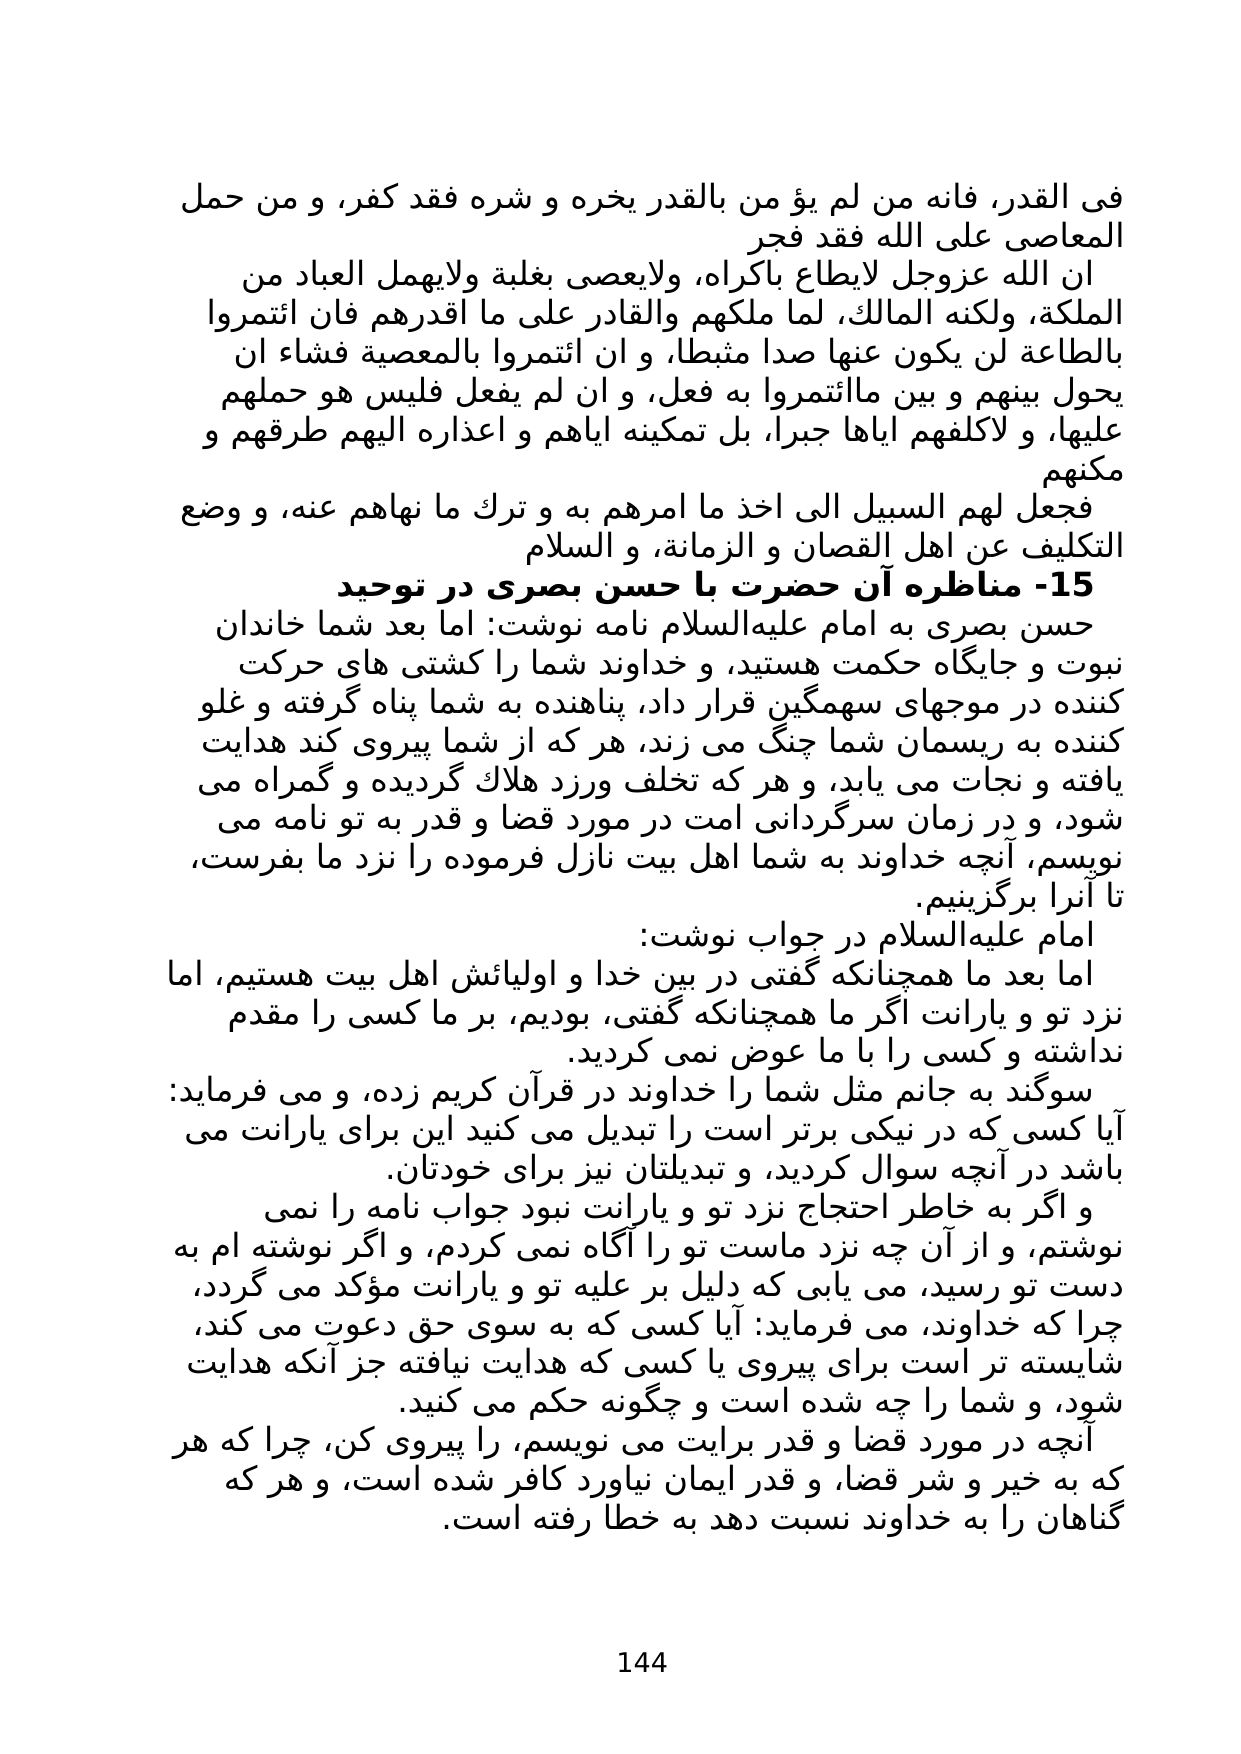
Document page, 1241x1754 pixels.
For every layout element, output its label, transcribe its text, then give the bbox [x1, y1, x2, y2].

text اما بعد ما همچنانكه گفتى در بين خدا و اوليائش اهل بيت هستيم، اما نزد تو و يارانت اگر ما همچنانكه گفتى، بوديم، بر ما كسى را مقدم نداشته و كسى را با ما عوض نمى كرديد. [159, 954, 1125, 1071]
text و اگر به خاطر احتجاج نزد تو و يارانت نبود جواب نامه را نمى نوشتم، و از آن چه نزد ماست تو را آگاه نمى كردم، و اگر نوشته ام به دست تو رسيد، مى يابى كه دليل بر عليه تو و يارانت مؤكد مى گردد، چرا كه خداوند، مى فرمايد: آيا كسى كه به سوى حق دعوت مى كند، شايسته تر است براى پيروى يا كسى كه هدايت نيافته جز آنكه هدايت شود، و شما را چه شده است و چگونه حكم مى كنيد. [159, 1187, 1125, 1421]
text امام عليه‌السلام در جواب نوشت: [159, 915, 1125, 954]
text سوگند به جانم مثل شما را خداوند در قرآن كريم زده، و مى فرمايد: آيا كسى كه در نيكى برتر است را تبديل مى كنيد اين براى يارانت مى باشد در آنچه سوال كرديد، و تبديلتان نيز براى خودتان. [159, 1071, 1125, 1187]
text فجعل لهم السبيل الى اخذ ما امرهم به و ترك ما نهاهم عنه، و وضع التكليف عن اهل القصان و الزمانة، و السلام [159, 488, 1125, 566]
text 15- مناظره آن حضرت با حسن بصرى در توحيد [159, 566, 1125, 604]
text حسن بصرى به امام عليه‌السلام نامه نوشت: اما بعد شما خاندان نبوت و جايگاه حكمت هستيد، و خداوند شما را كشتى هاى حركت كننده در موجهاى سهمگين قرار داد، پناهنده به شما پناه گرفته و غلو كننده به ريسمان شما چنگ مى زند، هر كه از شما پيروى كند هدايت يافته و نجات مى يابد، و هر كه تخلف ورزد هلاك گرديده و گمراه مى شود، و در زمان سرگردانى امت در مورد قضا و قدر به تو نامه مى نويسم، آنچه خداوند به شما اهل بيت نازل فرموده را نزد ما بفرست، تا آنرا برگزينيم. [159, 604, 1125, 915]
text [159, 177, 1125, 255]
text ان الله عزوجل لايطاع باكراه، ولايعصى بغلبة ولايهمل العباد من الملكة، ولكنه المالك، لما ملكهم والقادر على ما اقدرهم فان ائتمروا بالطاعة لن يكون عنها صدا مثبطا، و ان ائتمروا بالمعصية فشاء ان يحول بينهم و بين ماائتمروا به فعل، و ان لم يفعل فليس هو حملهم عليها، و لاكلفهم اياها جبرا، بل تمكينه اياهم و اعذاره اليهم طرقهم و مكنهم [159, 255, 1125, 488]
text آنچه در مورد قضا و قدر برايت مى نويسم، را پيروى كن، چرا كه هر كه به خير و شر قضا، و قدر ايمان نياورد كافر شده است، و هر كه گناهان را به خداوند نسبت دهد به خطا رفته است. [159, 1421, 1125, 1537]
